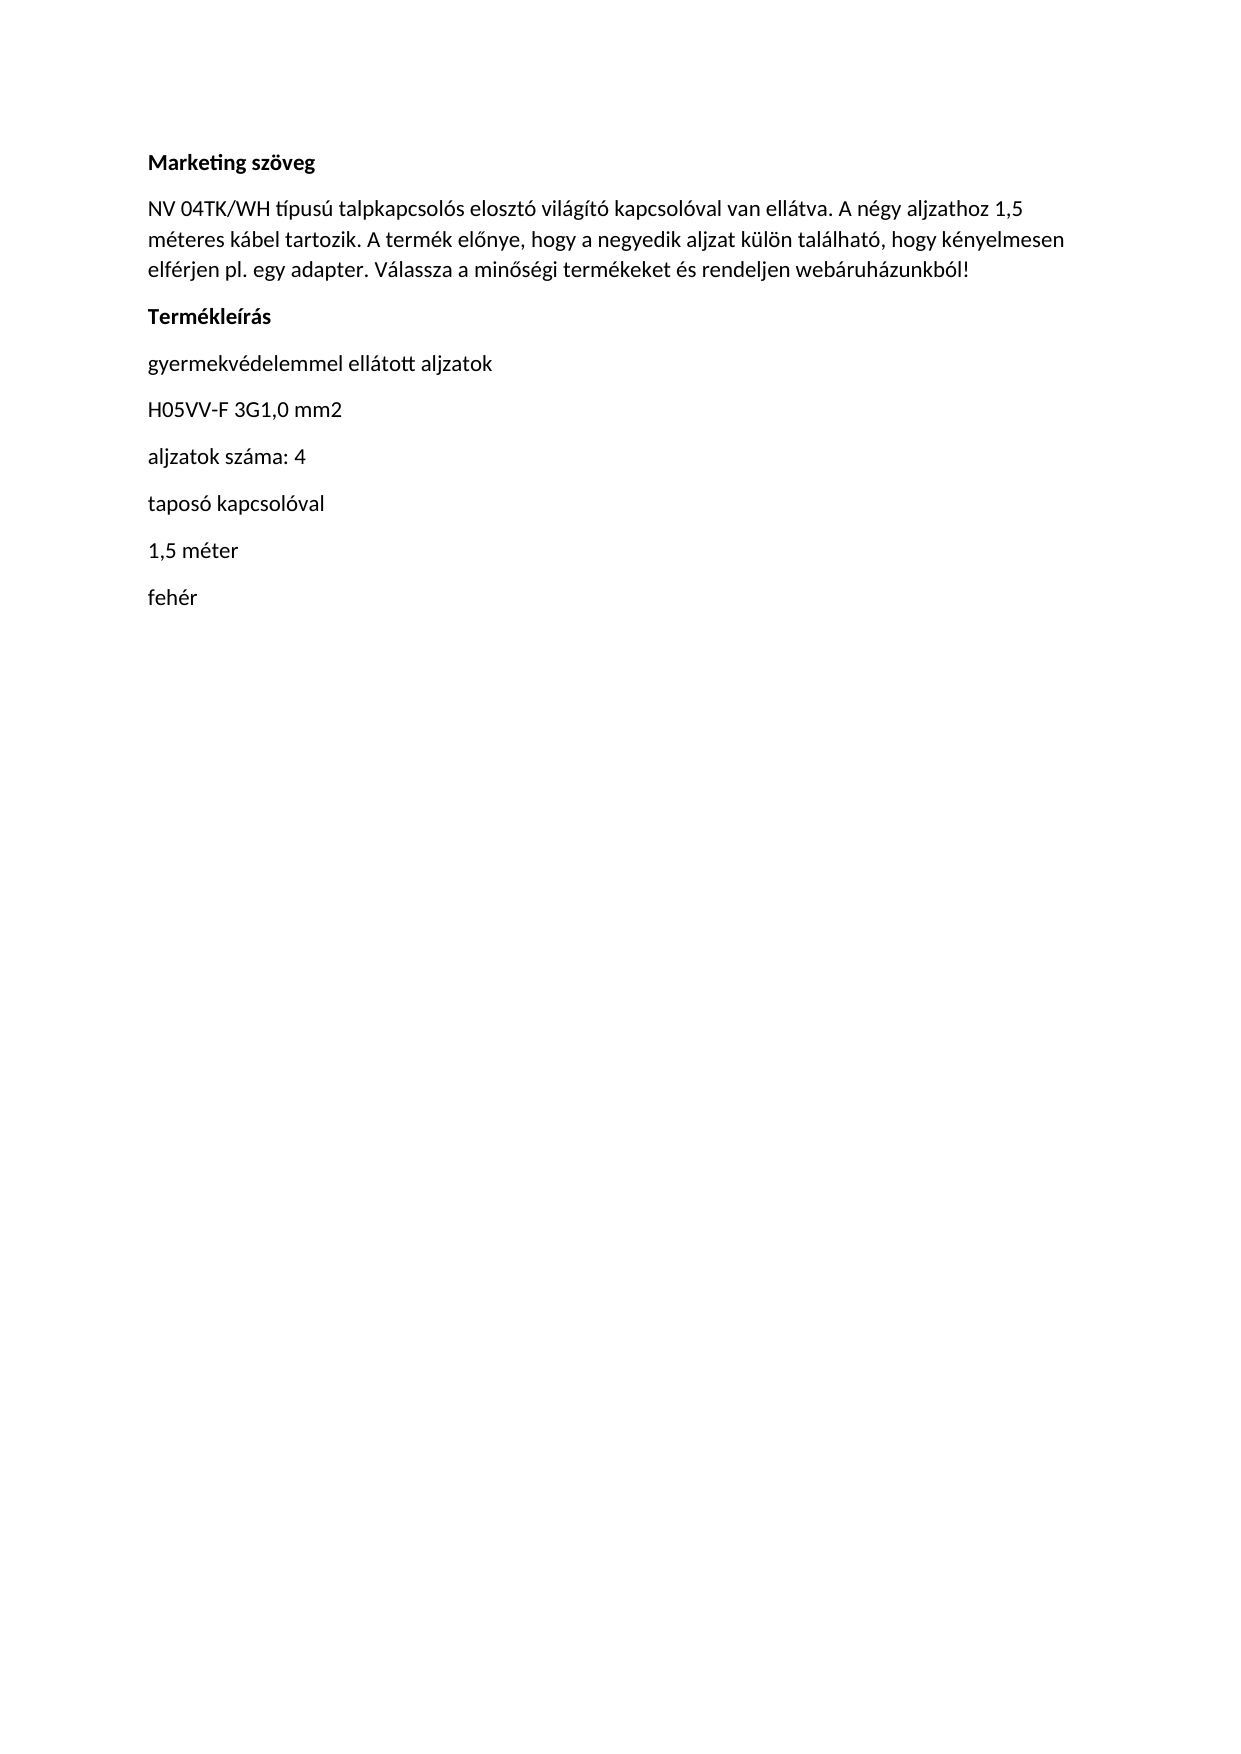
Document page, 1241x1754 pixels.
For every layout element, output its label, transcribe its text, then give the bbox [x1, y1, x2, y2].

text aljzatok száma: 4 [148, 442, 1093, 470]
text fehér [148, 583, 1093, 611]
text NV 04TK/WH típusú talpkapcsolós elosztó világító kapcsolóval van ellátva. A négy aljzathoz 1,5 méteres kábel tartozik. A termék előnye, hogy a negyedik aljzat külön található, hogy kényelmesen elférjen pl. egy adapter. Válassza a minőségi termékeket és rendeljen webáruházunkból! [148, 194, 1093, 283]
text Termékleírás [148, 302, 1093, 330]
text taposó kapcsolóval [148, 489, 1093, 517]
text gyermekvédelemmel ellátott aljzatok [148, 349, 1093, 377]
text H05VV-F 3G1,0 mm2 [148, 396, 1093, 423]
text 1,5 méter [148, 536, 1093, 564]
text Marketing szöveg [148, 148, 1093, 176]
